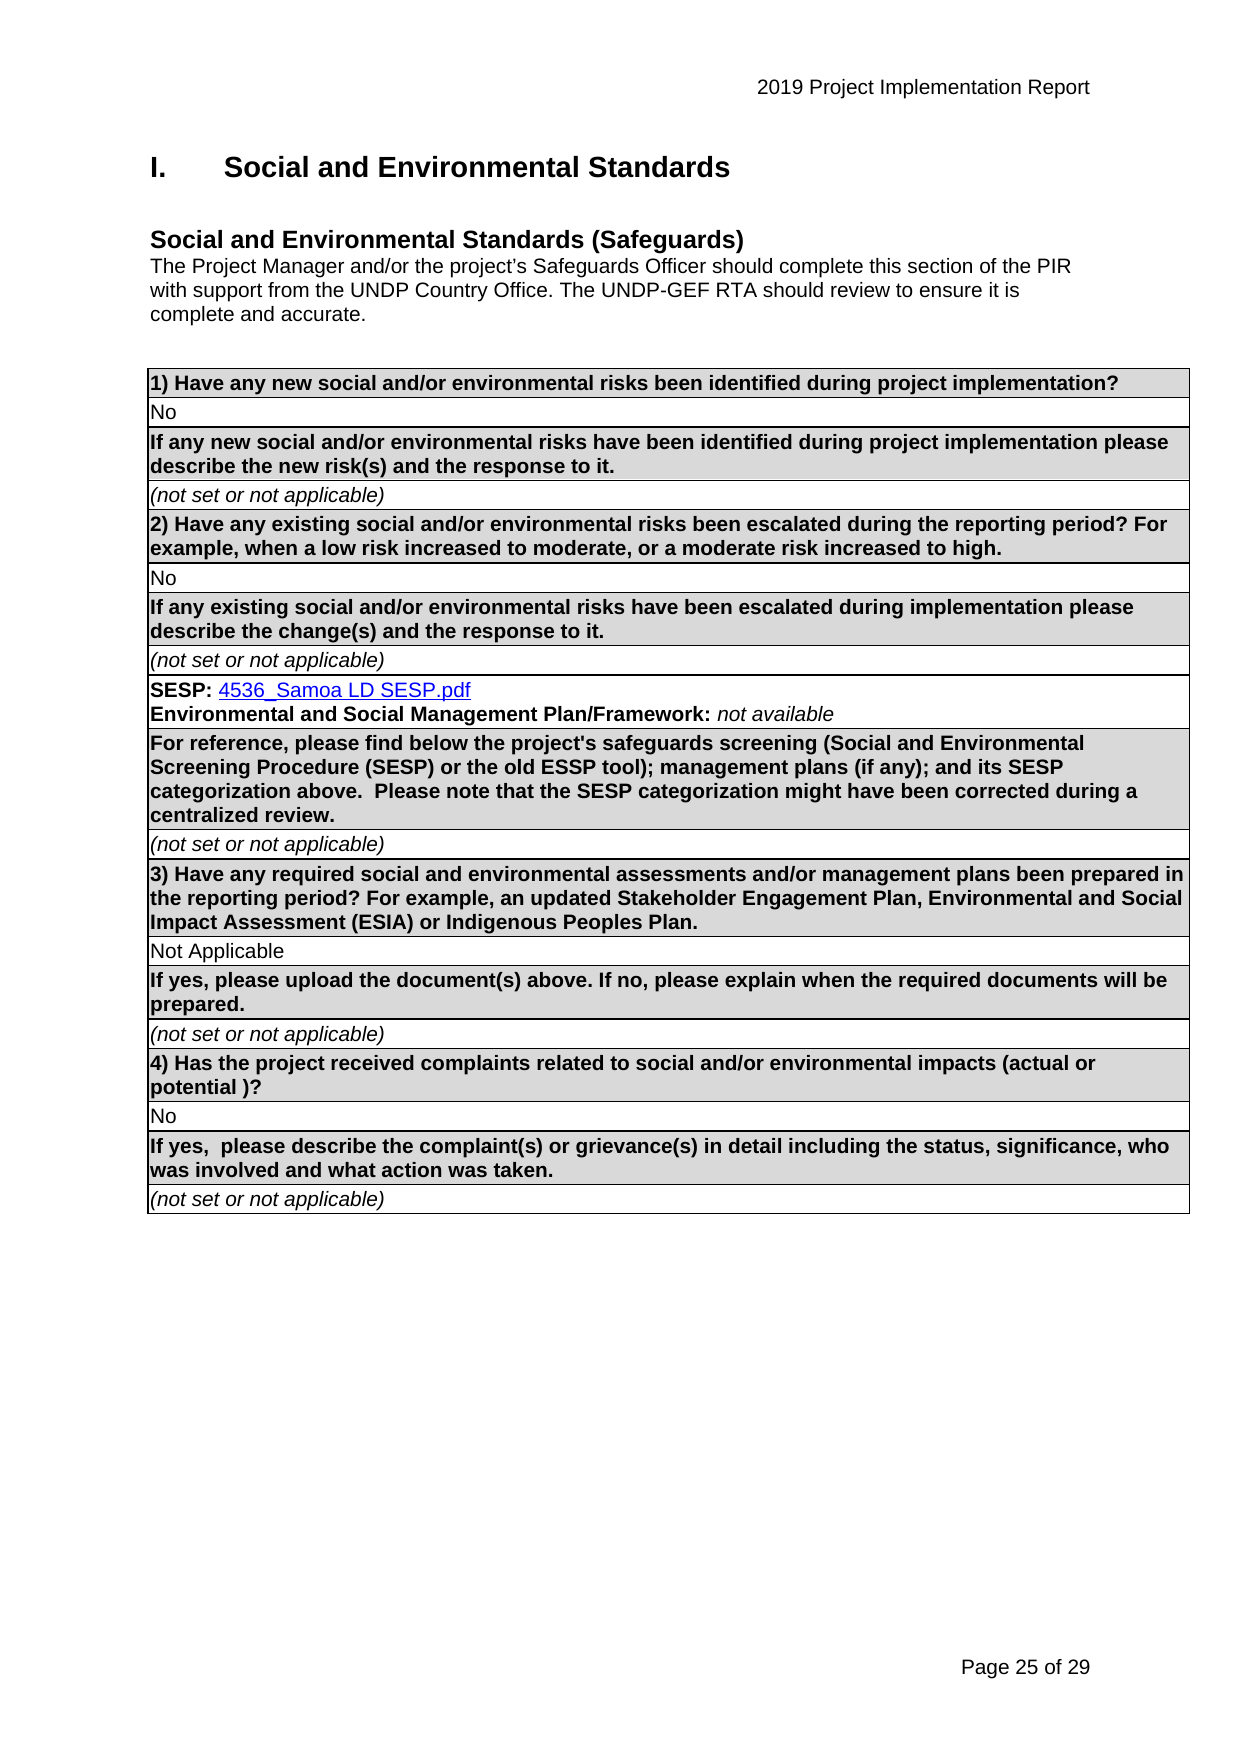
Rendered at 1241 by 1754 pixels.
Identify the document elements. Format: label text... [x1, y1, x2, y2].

table_cell (not set or not applicable) [149, 646, 1189, 674]
table_header 4) Has the project received complaints related to social and/or environmental impacts (actual or potential )? [149, 1049, 1189, 1101]
table_cell No [149, 1102, 1189, 1130]
text Social and Environmental Standards (Safeguards) [150, 225, 1090, 254]
table_header 3) Have any required social and environmental assessments and/or management plans been prepared in the reporting period? For example, an updated Stakeholder Engagement Plan, Environmental and Social Impact Assessment (ESIA) or Indigenous Peoples Plan. [149, 860, 1189, 936]
table_cell For reference, please find below the project's safeguards screening (Social and Environmental Screening Procedure (SESP) or the old ESSP tool); management plans (if any); and its SESP categorization above. Please note that the SESP categorization might have been corrected during a centralized review. [149, 729, 1189, 829]
table_header If yes, please describe the complaint(s) or grievance(s) in detail including the status, significance, who was involved and what action was taken. [149, 1132, 1189, 1184]
table_header If any new social and/or environmental risks have been identified during project implementation please describe the new risk(s) and the response to it. [149, 428, 1189, 479]
text The Project Manager and/or the project’s Safeguards Officer should complete this section of the PIR with support from the UNDP Country Office. The UNDP-GEF RTA should review to ensure it is complete and accurate. [150, 254, 1090, 326]
table_cell (not set or not applicable) [149, 830, 1189, 858]
subtitle Social and Environmental Standards [150, 150, 1090, 183]
table_header If yes, please upload the document(s) above. If no, please explain when the required documents will be prepared. [149, 966, 1189, 1018]
table_cell (not set or not applicable) [149, 481, 1189, 509]
table_cell No [149, 564, 1189, 592]
table_cell Not Applicable [149, 937, 1189, 965]
table_header 1) Have any new social and/or environmental risks been identified during project implementation? [149, 369, 1189, 397]
table_header If any existing social and/or environmental risks have been escalated during implementation please describe the change(s) and the response to it. [149, 593, 1189, 645]
table_cell No [149, 398, 1189, 426]
table_header 2) Have any existing social and/or environmental risks been escalated during the reporting period? For example, when a low risk increased to moderate, or a moderate risk increased to high. [149, 510, 1189, 562]
table_header SESP: 4536_Samoa LD SESP.pdf Environmental and Social Management Plan/Framework: not available [149, 676, 1189, 728]
table_cell (not set or not applicable) [149, 1185, 1189, 1213]
table_cell (not set or not applicable) [149, 1020, 1189, 1048]
